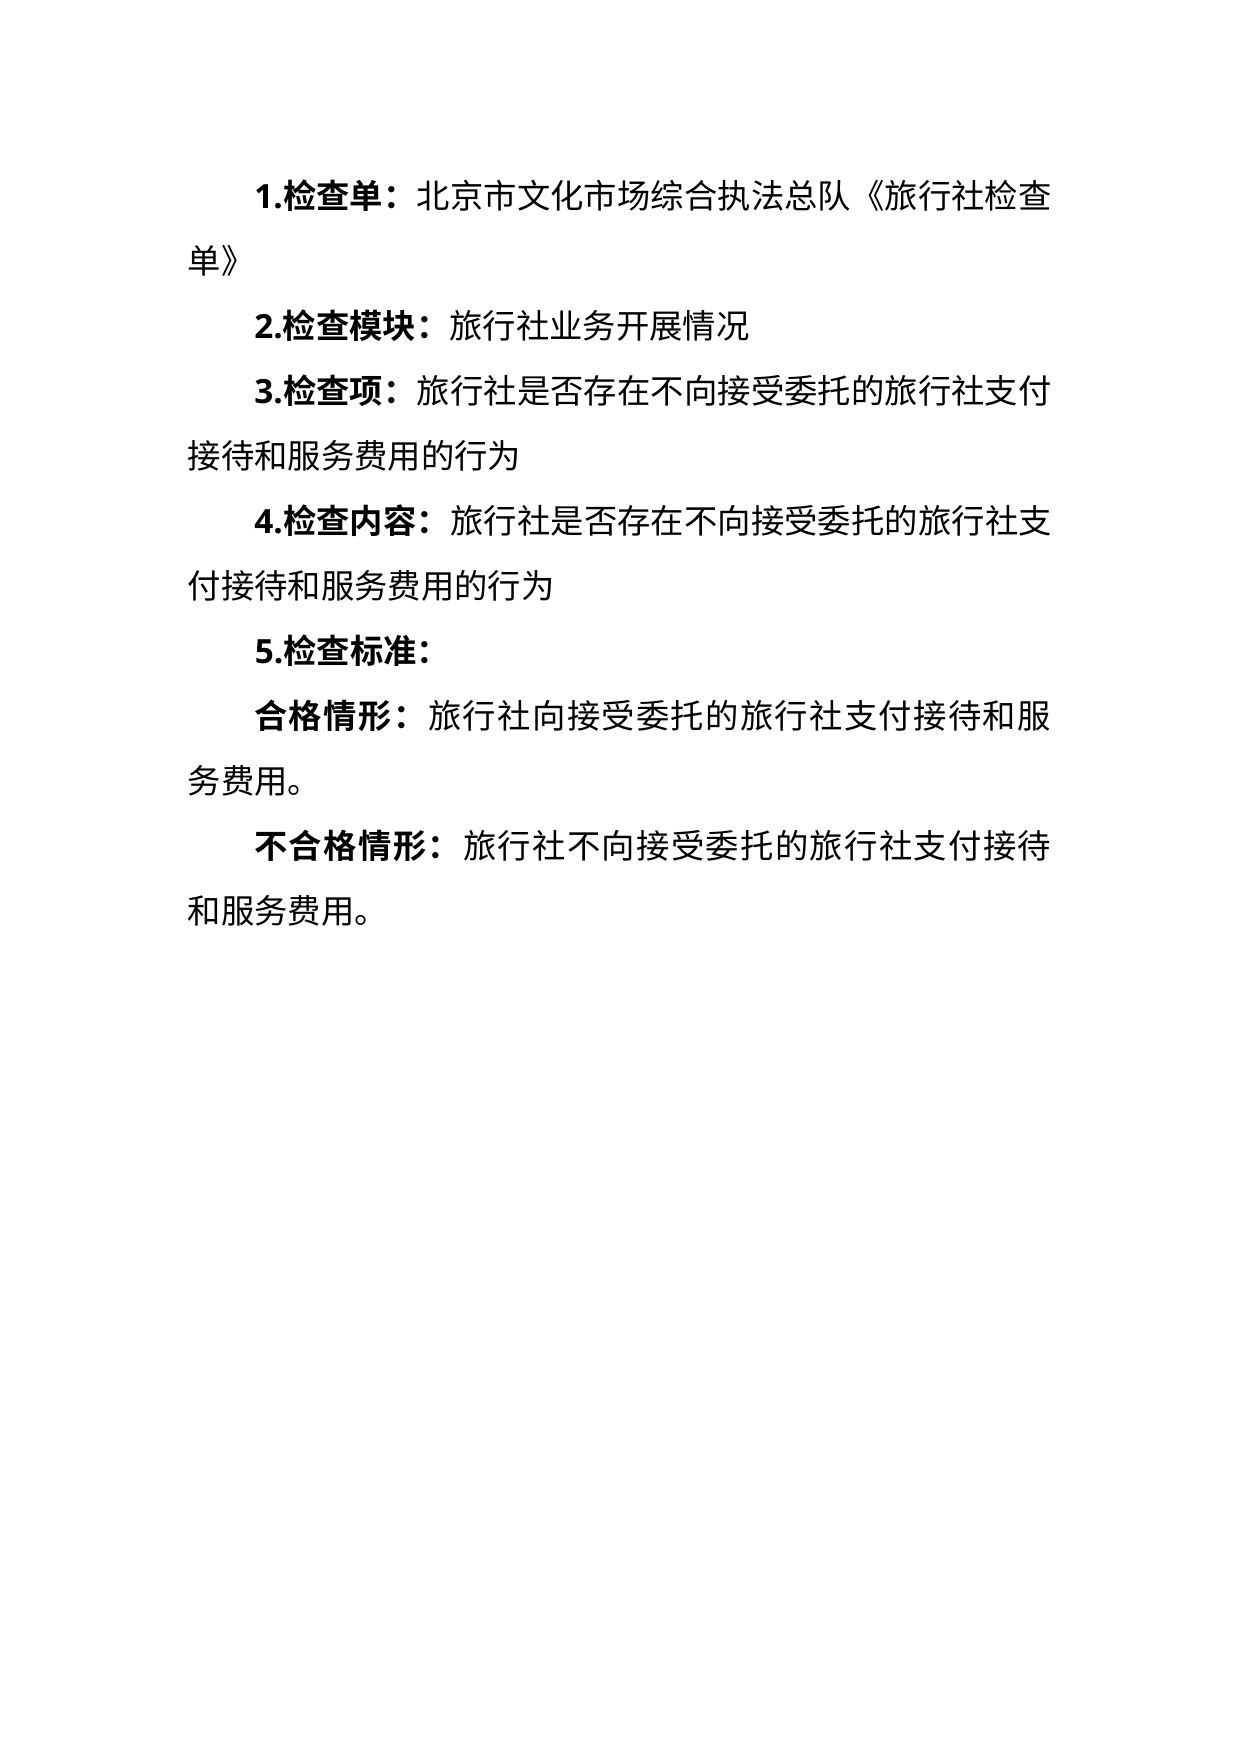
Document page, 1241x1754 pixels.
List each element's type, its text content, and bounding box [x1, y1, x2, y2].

text 2.检查模块：旅行社业务开展情况 [187, 292, 1053, 357]
text 3.检查项：旅行社是否存在不向接受委托的旅行社支付接待和服务费用的行为 [187, 357, 1053, 487]
text 1.检查单：北京市文化市场综合执法总队《旅行社检查单》 [187, 162, 1053, 292]
text 4.检查内容：旅行社是否存在不向接受委托的旅行社支付接待和服务费用的行为 [187, 487, 1053, 617]
text 合格情形：旅行社向接受委托的旅行社支付接待和服务费用。 [187, 682, 1053, 812]
text 5.检查标准： [187, 617, 1053, 682]
text 不合格情形：旅行社不向接受委托的旅行社支付接待和服务费用。 [187, 812, 1053, 942]
